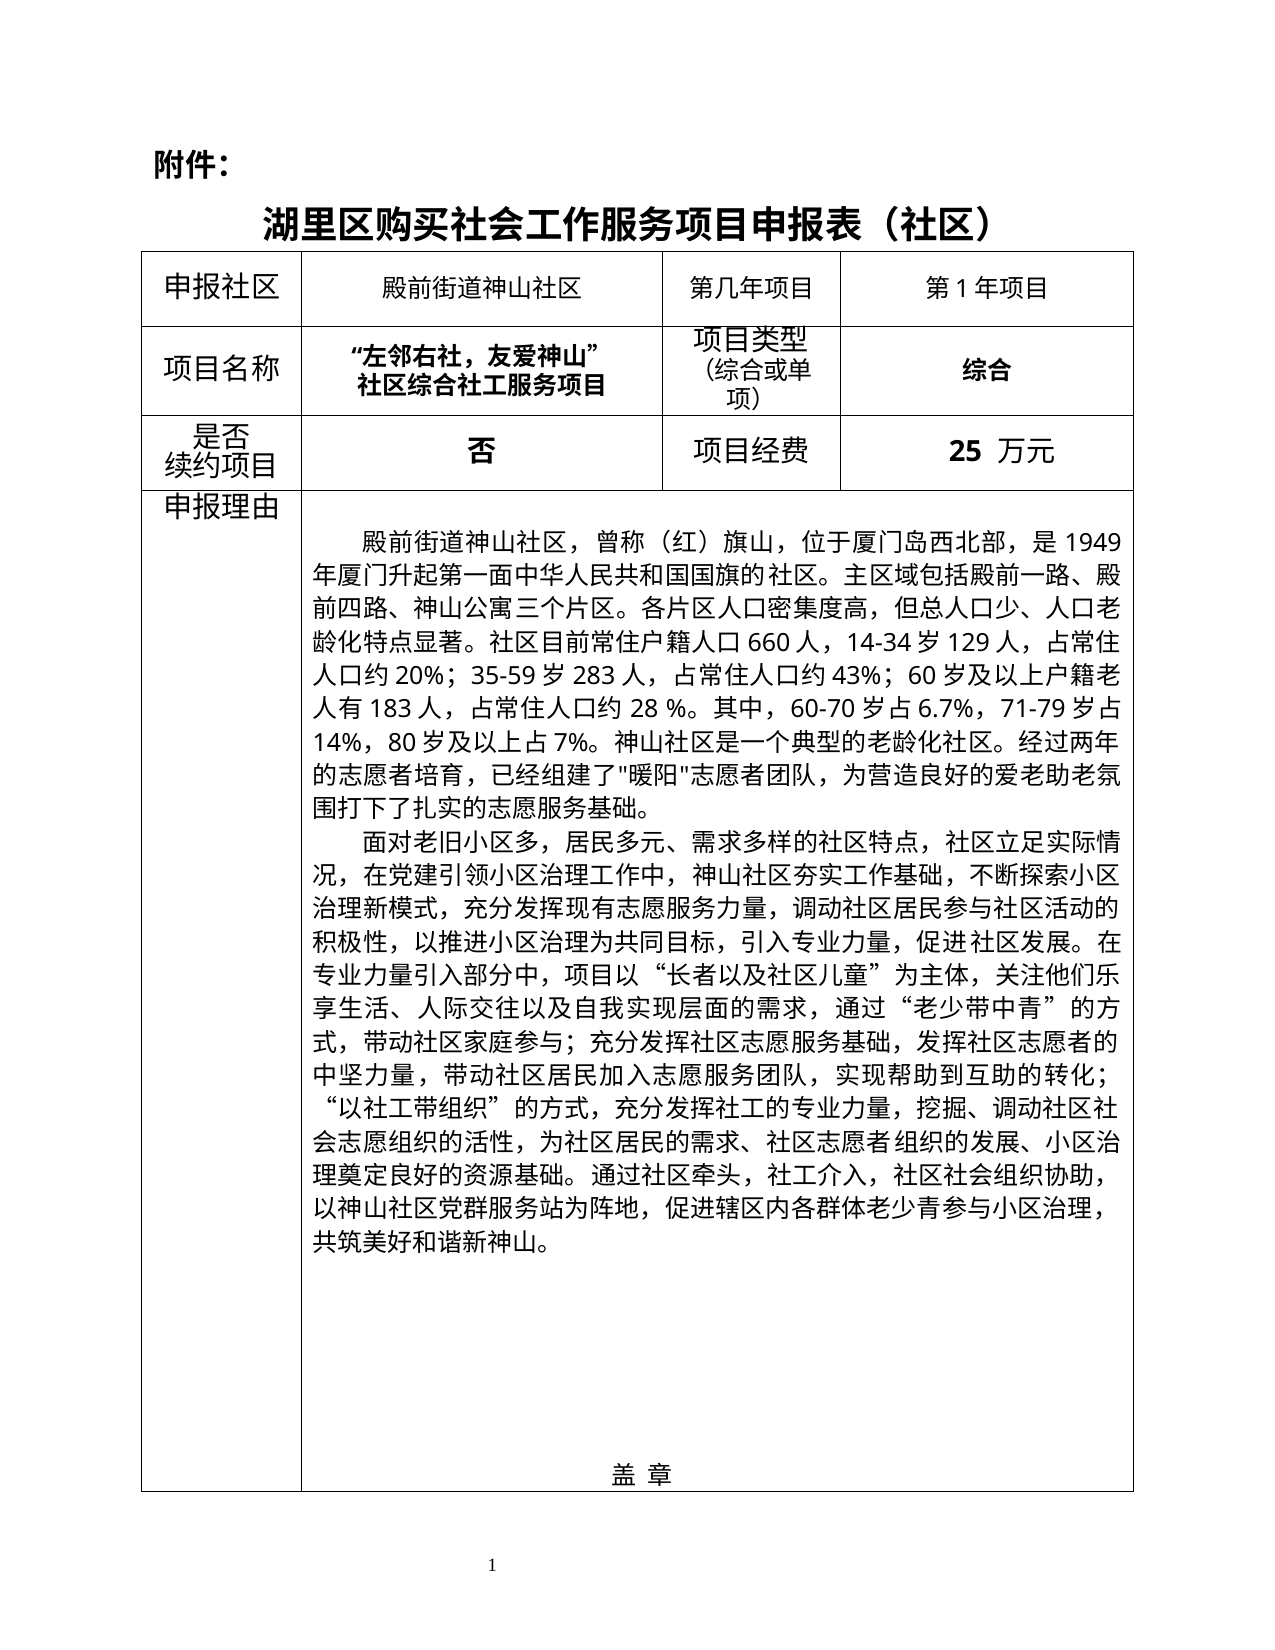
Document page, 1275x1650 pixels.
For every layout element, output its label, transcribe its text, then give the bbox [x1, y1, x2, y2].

table_cell 是否 续约项目 [142, 416, 301, 490]
table_cell 申报理由 [142, 491, 301, 1491]
table_header 第几年项目 [663, 252, 840, 326]
table_cell 项目类型 （综合或单项） [663, 327, 840, 415]
table_cell 项目经费 [663, 416, 840, 490]
table_cell 否 [302, 416, 662, 490]
table_header 申报社区 [142, 252, 301, 326]
table_header 第1年项目 [841, 252, 1133, 326]
table_header 殿前街道神山社区 [302, 252, 662, 326]
table_cell 项目名称 [142, 327, 301, 415]
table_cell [302, 491, 1133, 1491]
text 附件： [153, 130, 1121, 188]
table_cell “左邻右社，友爱神山” 社区综合社工服务项目 [302, 327, 662, 415]
table_cell 25 万元 [841, 416, 1133, 490]
text 湖里区购买社会工作服务项目申报表（社区） [153, 188, 1121, 251]
table_cell 综合 [841, 327, 1133, 415]
